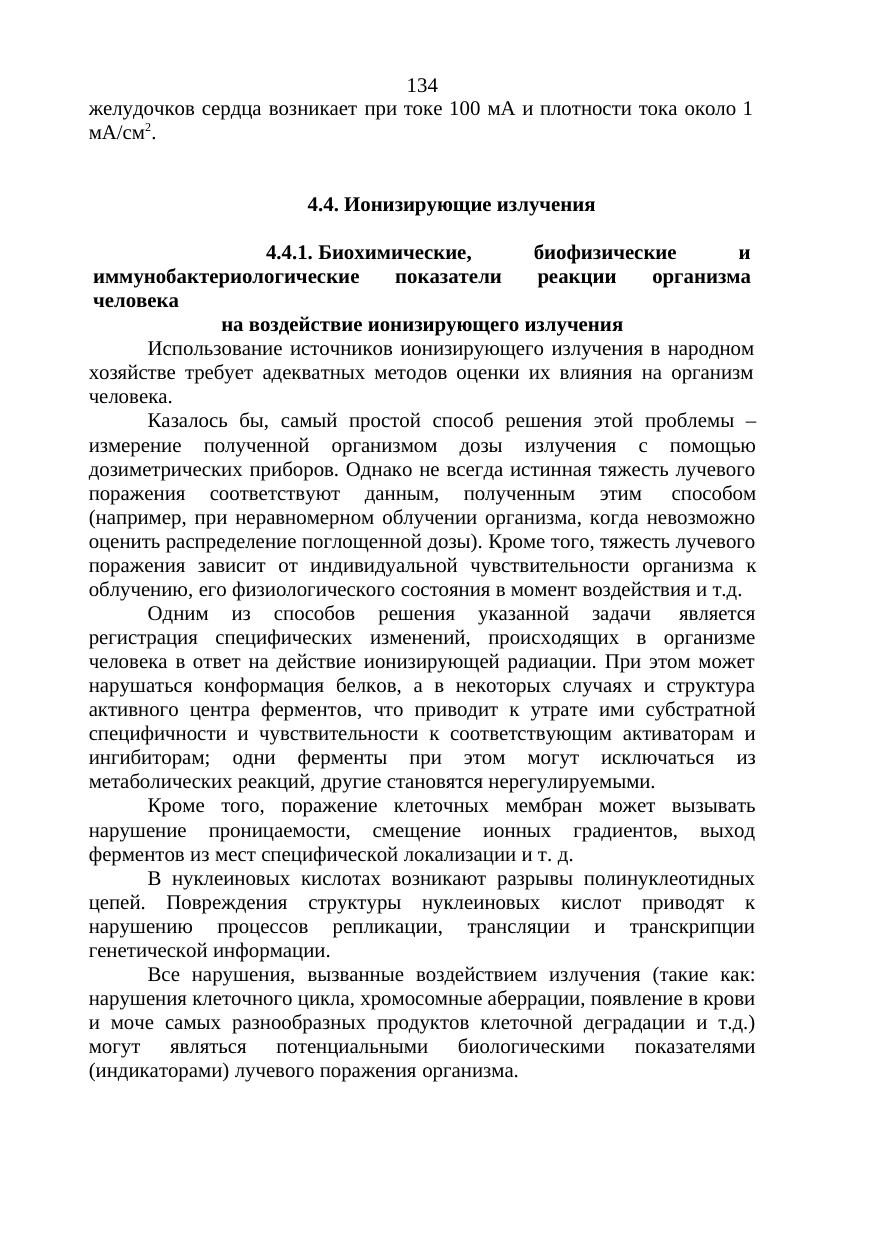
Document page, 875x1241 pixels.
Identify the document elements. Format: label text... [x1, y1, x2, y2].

text Одним из способов решения указанной задачи является регистрация специфических изменений, происходящих в организме человека в ответ на действие ионизирующей радиации. При этом может нарушаться конформация белков, а в некоторых случаях и структура активного центра ферментов, что приводит к утрате ими субстратной специфичности и чувствительности к соответствующим активаторам и ингибиторам; одни ферменты при этом могут исключаться из метаболических реакций, другие становятся нерегулируемыми. [88, 601, 756, 793]
text Все нарушения, вызванные воздействием излучения (такие как: нарушения клеточного цикла, хромосомные аберрации, появление в крови и моче самых разнообразных продуктов клеточной деградации и т.д.) могут являться потенциальными биологическими показателями (индикаторами) лучевого поражения организма. [88, 962, 756, 1082]
text Кроме того, поражение клеточных мембран может вызывать нарушение проницаемости, смещение ионных градиентов, выход ферментов из мест специфической локализации и т. д. [88, 793, 755, 866]
text В нуклеиновых кислотах возникают разрывы полинуклеотидных цепей. Повреждения структуры нуклеиновых кислот приводят к нарушению процессов репликации, трансляции и транскрипции генетической информации. [88, 866, 755, 962]
text Казалось бы, самый простой способ решения этой проблемы – измерение полученной организмом дозы излучения с помощью дозиметрических приборов. Однако не всегда истинная тяжесть лучевого поражения соответствуют данным, полученным этим способом (например, при неравномерном облучении организма, когда невозможно оценить распределение поглощенной дозы). Кроме того, тяжесть лучевого поражения зависит от индивидуальной чувствительности организма к облучению, его физиологического состояния в момент воздействия и т.д. [88, 408, 756, 601]
list Биохимические, биофизические и иммунобактериологические показатели реакции организма человека [93, 240, 751, 312]
text на воздействие ионизирующего излучения [221, 312, 845, 336]
text Использование источников ионизирующего излучения в народном хозяйстве требует адекватных методов оценки их влияния на организм человека. [88, 336, 755, 408]
list Ионизирующие излучения [307, 192, 845, 216]
text желудочков сердца возникает при токе 100 мА и плотности тока около 1 мА/см2. [88, 96, 756, 144]
